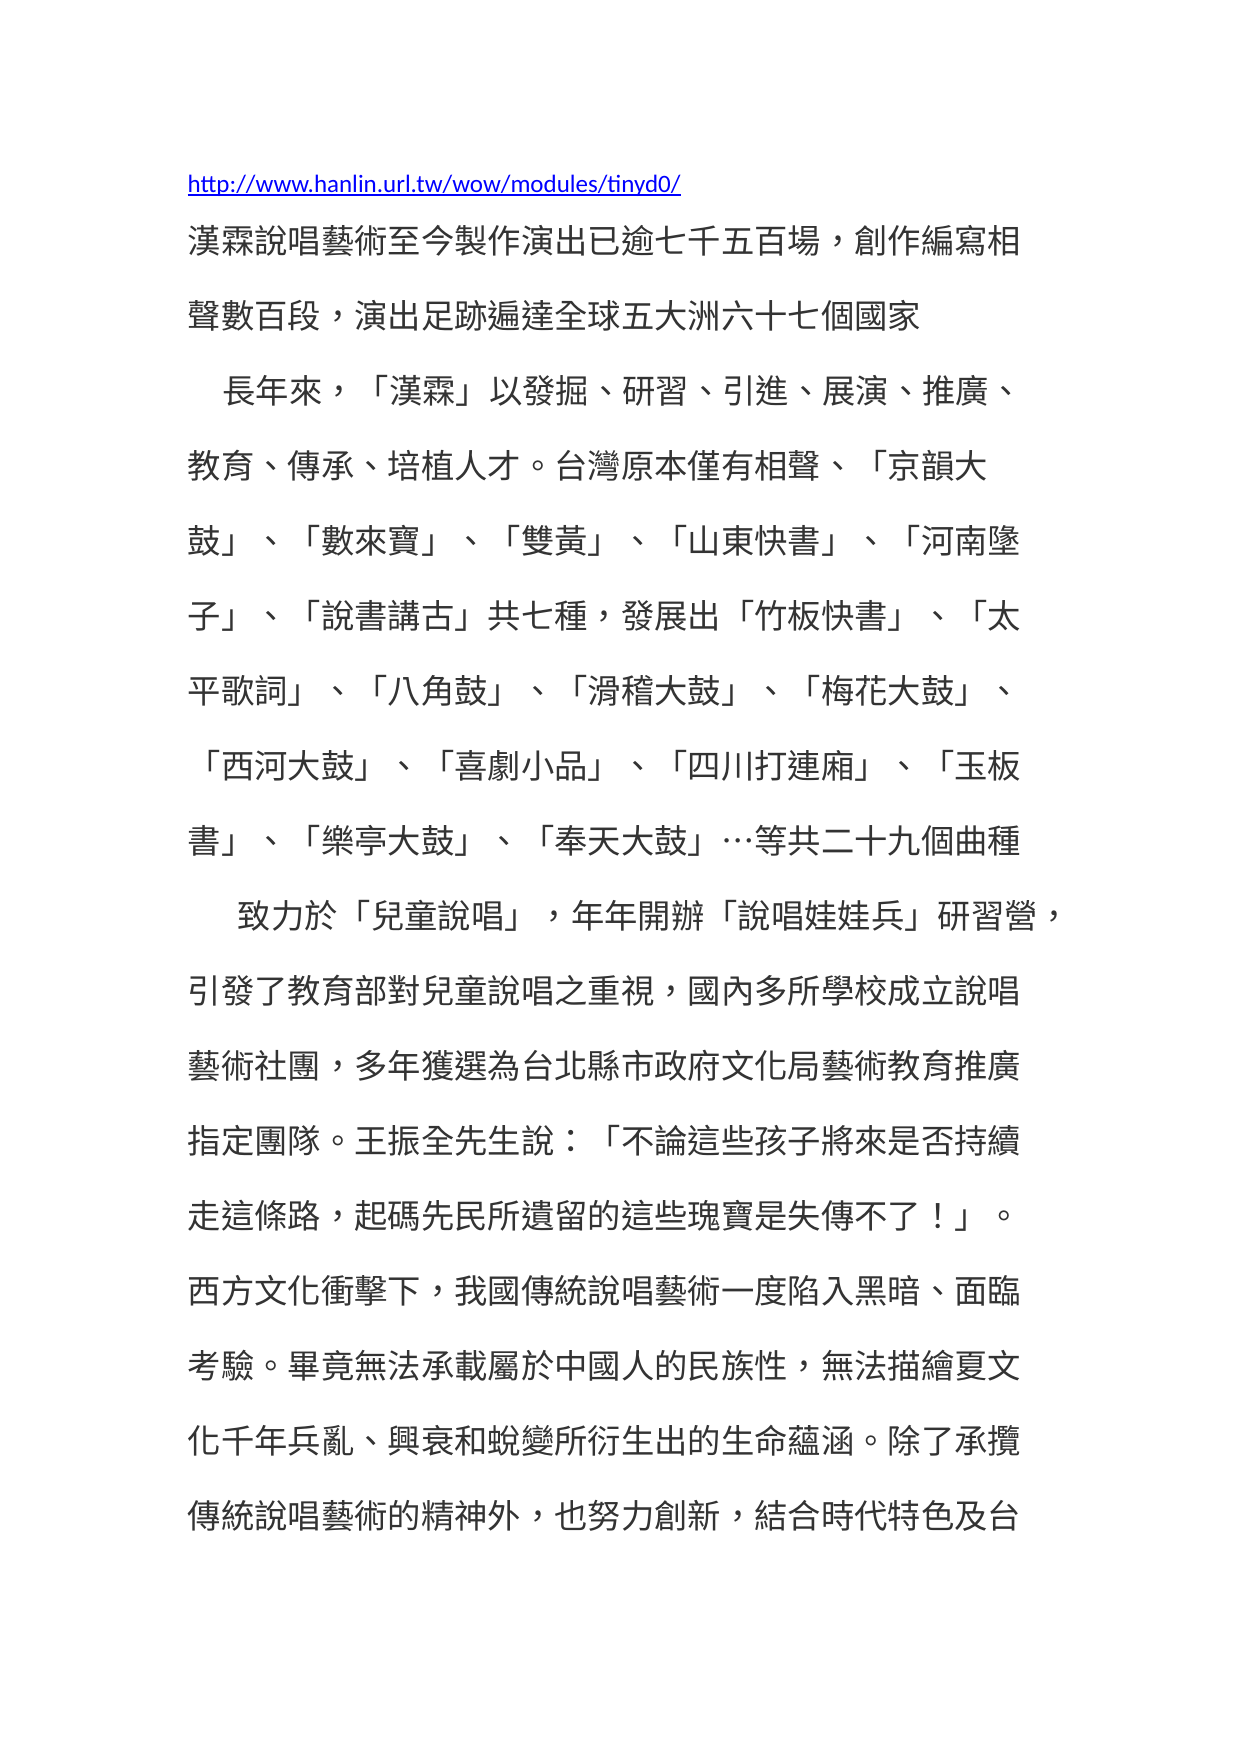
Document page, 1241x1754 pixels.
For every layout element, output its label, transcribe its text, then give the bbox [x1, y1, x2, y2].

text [187, 877, 1053, 1552]
text 長年來，「漢霖」以發掘、研習、引進、展演、推廣、教育、傳承、培植人才。台灣原本僅有相聲、「京韻大鼓」、「數來寶」、「雙黃」、「山東快書」、「河南墬子」、「說書講古」共七種，發展出「竹板快書」、「太平歌詞」、「八角鼓」、「滑稽大鼓」、「梅花大鼓」、「西河大鼓」、「喜劇小品」、「四川打連廂」、「玉板書」、「樂亭大鼓」、「奉天大鼓」…等共二十九個曲種 [187, 352, 1053, 877]
text http://www.hanlin.url.tw/wow/modules/tinyd0/ [187, 164, 1053, 202]
text 漢霖說唱藝術至今製作演出已逾七千五百場，創作編寫相聲數百段，演出足跡遍達全球五大洲六十七個國家 [187, 202, 1053, 352]
